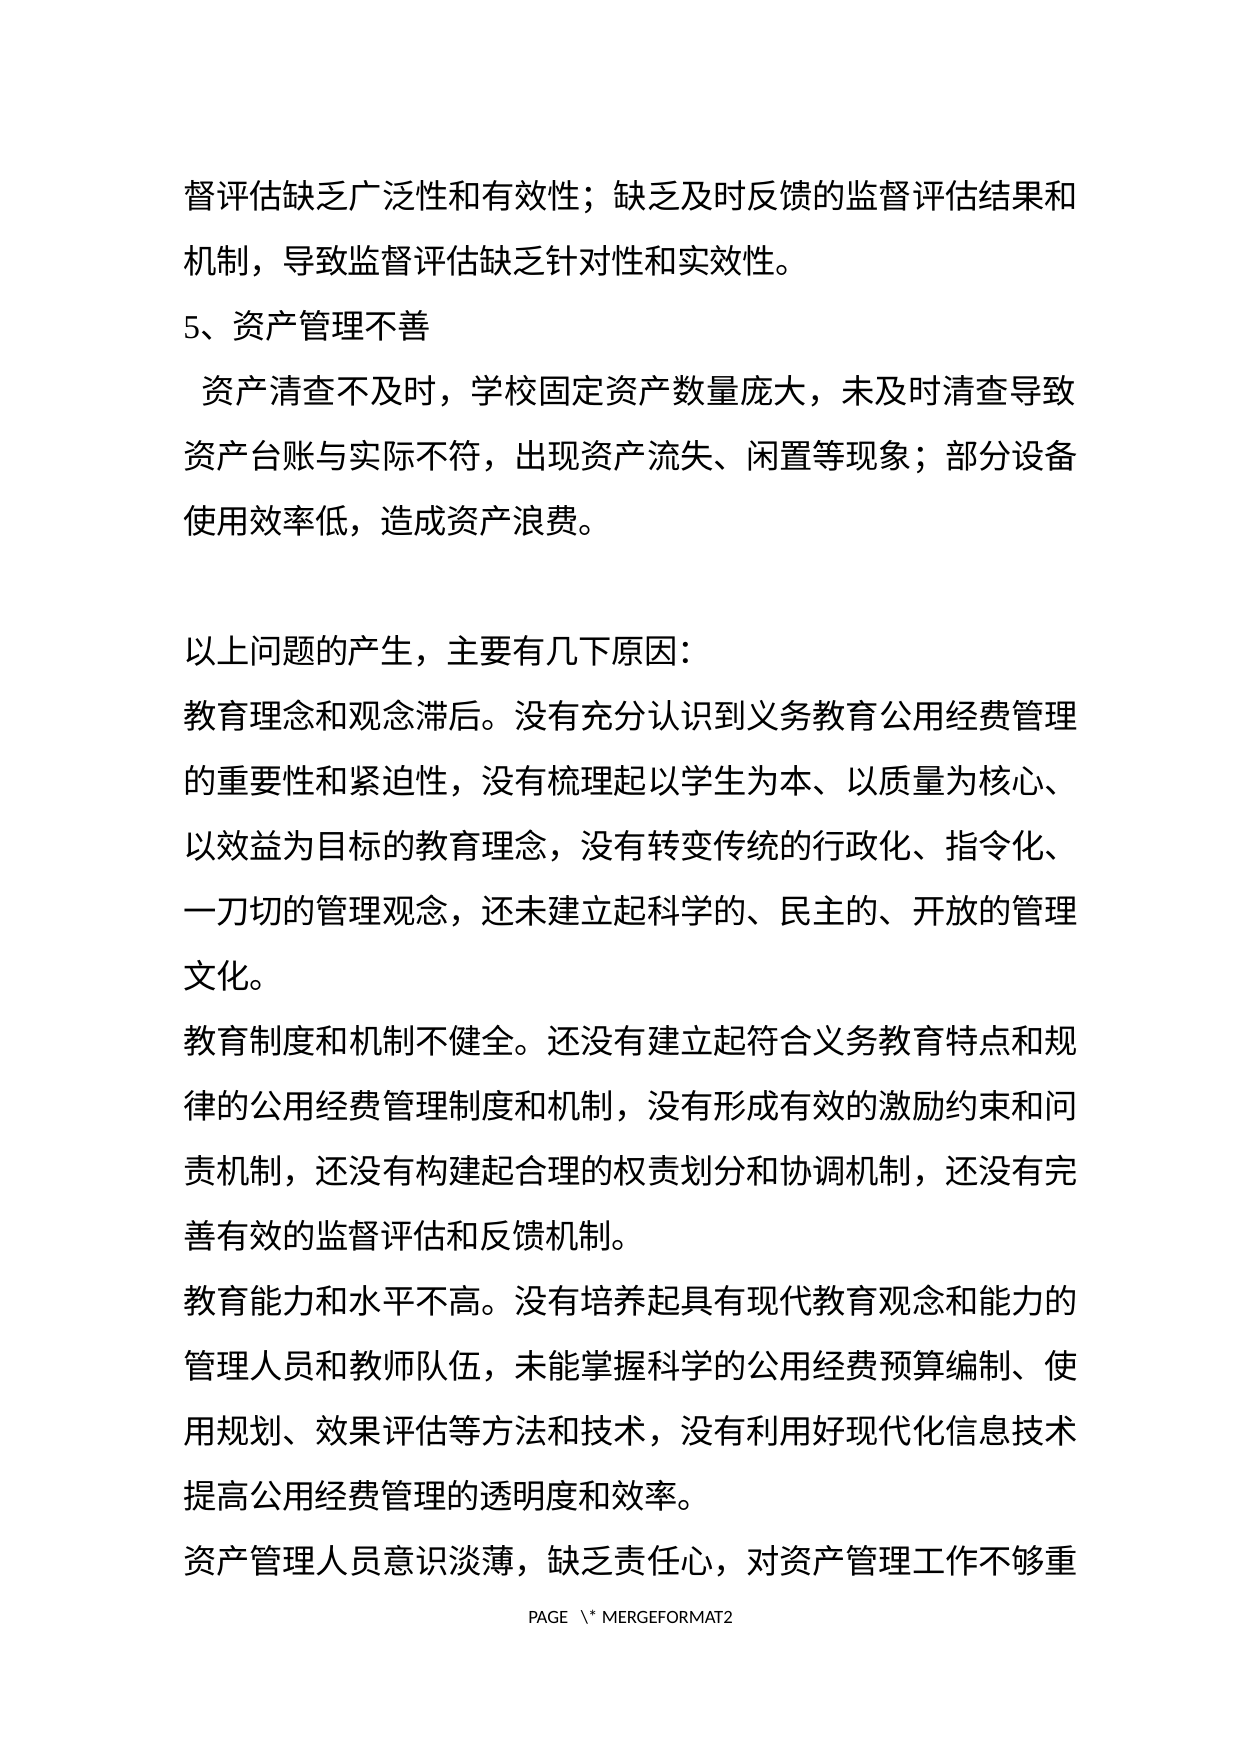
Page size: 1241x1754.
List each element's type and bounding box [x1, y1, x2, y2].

text [183, 552, 1078, 1592]
